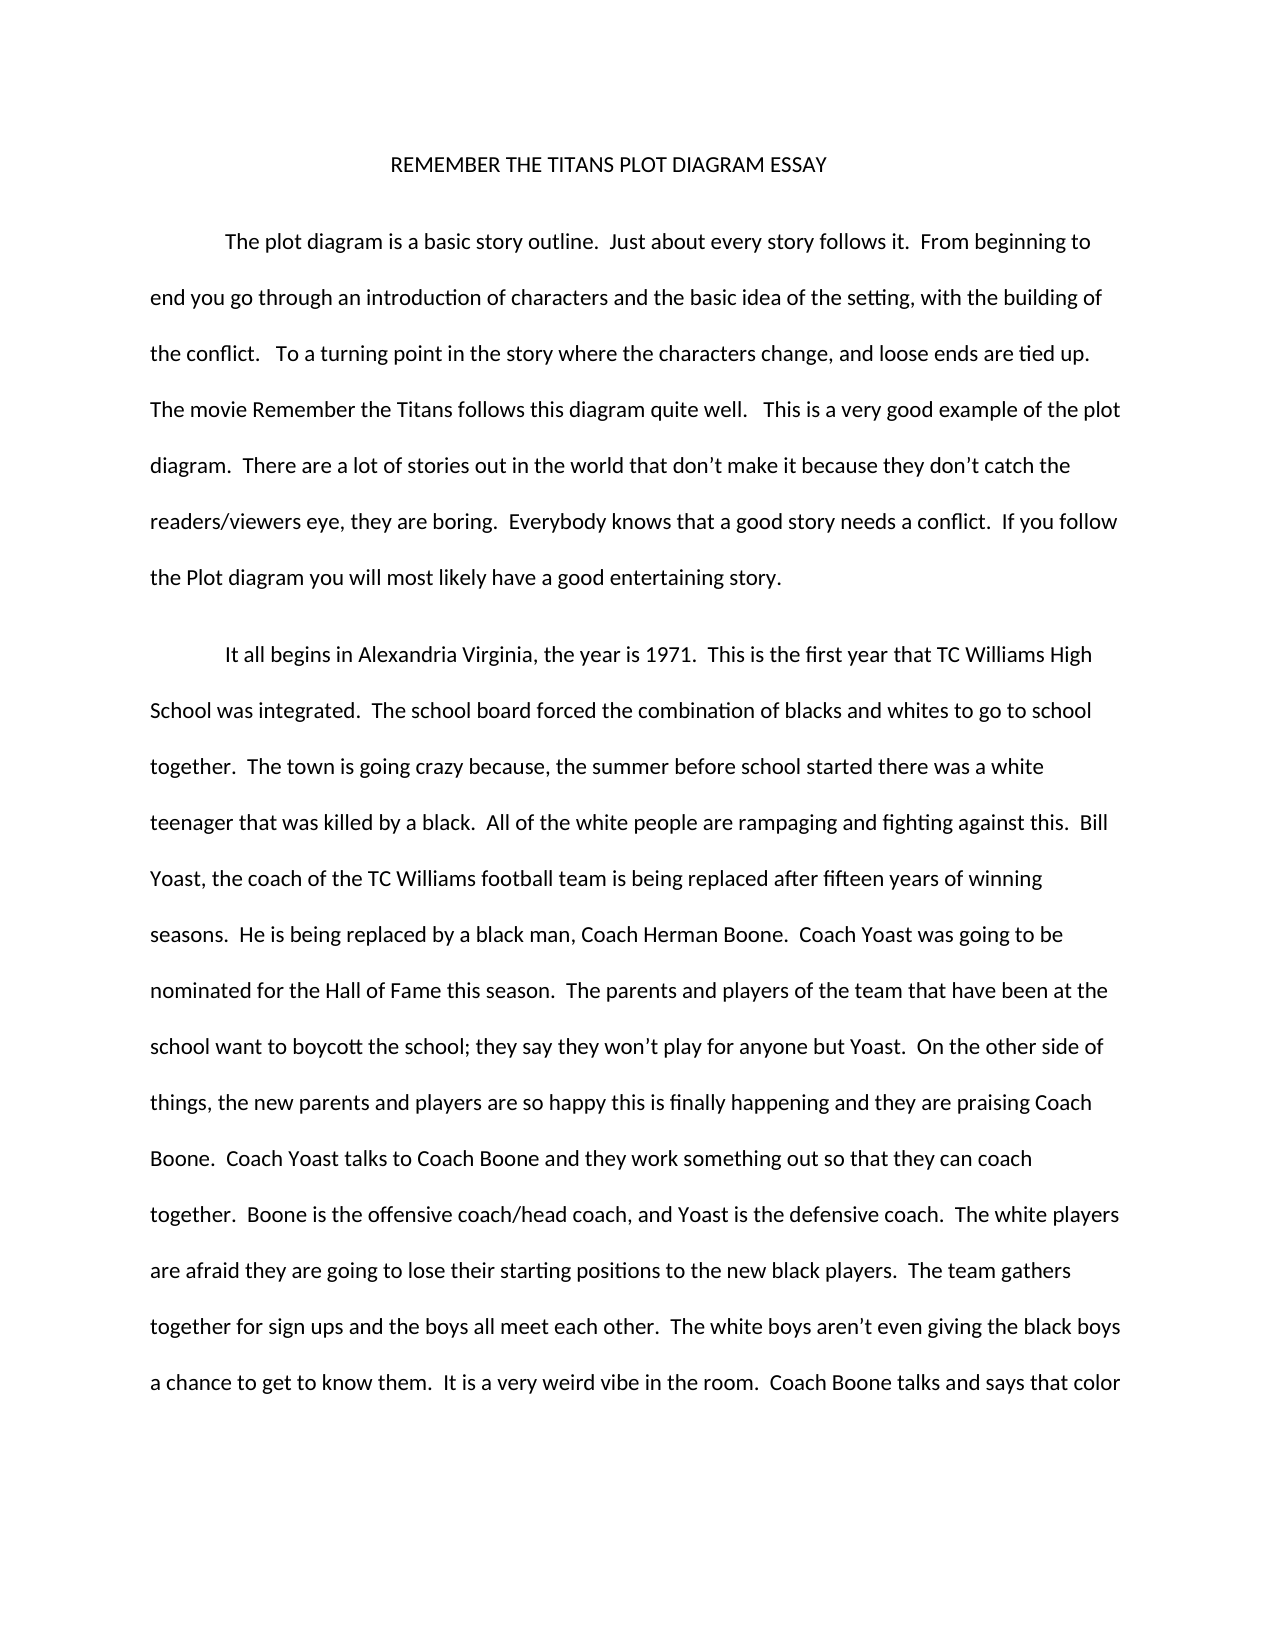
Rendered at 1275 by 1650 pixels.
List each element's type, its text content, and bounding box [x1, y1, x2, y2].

text The plot diagram is a basic story outline. Just about every story follows it. From beginning to end you go through an introduction of characters and the basic idea of the setting, with the building of the conflict. To a turning point in the story where the characters change, and loose ends are tied up. The movie Remember the Titans follows this diagram quite well. This is a very good example of the plot diagram. There are a lot of stories out in the world that don’t make it because they don’t catch the readers/viewers eye, they are boring. Everybody knows that a good story needs a conflict. If you follow the Plot diagram you will most likely have a good entertaining story. [150, 227, 1125, 591]
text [150, 640, 1125, 1397]
text REMEMBER THE TITANS PLOT DIAGRAM ESSAY [150, 150, 1125, 178]
